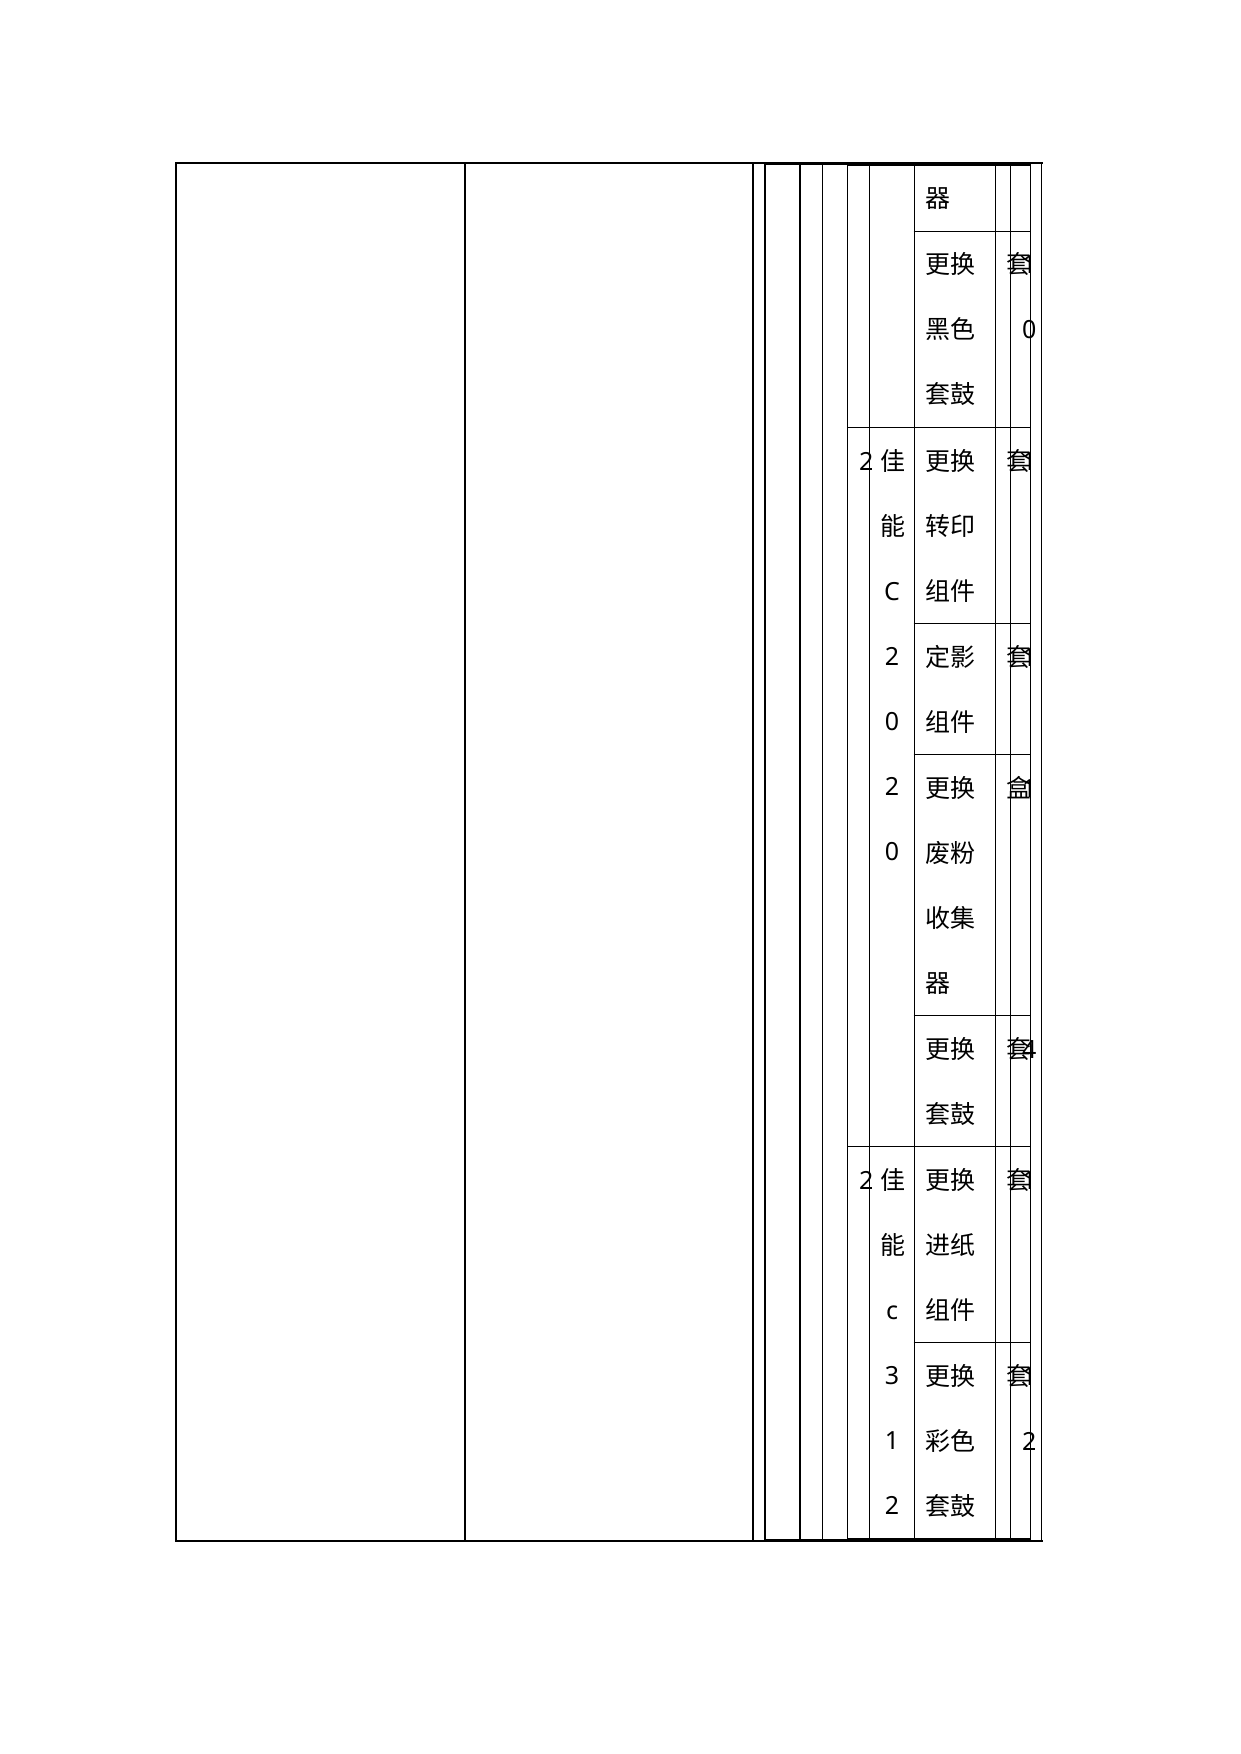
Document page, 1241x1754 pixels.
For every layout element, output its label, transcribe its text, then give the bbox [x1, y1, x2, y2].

table_cell [1011, 798, 1030, 1015]
table_cell [1011, 466, 1030, 623]
table_cell [1031, 164, 1041, 1540]
table_cell [1014, 260, 1029, 268]
table_cell [996, 232, 1010, 427]
table_cell [996, 1343, 1010, 1538]
table_cell [870, 1147, 914, 1538]
table_cell [1011, 624, 1030, 648]
table_cell [915, 166, 995, 231]
table_cell [915, 624, 995, 754]
table_cell [766, 165, 799, 1539]
table_cell [1011, 1054, 1030, 1146]
table_cell [1011, 783, 1029, 797]
table_cell [1011, 1343, 1030, 1367]
table_cell [1011, 755, 1030, 781]
table_cell [1011, 428, 1030, 452]
table_cell [915, 428, 995, 623]
table_cell [466, 164, 752, 1540]
table_cell [1014, 1372, 1029, 1380]
table_cell [1014, 653, 1029, 661]
table_cell [870, 428, 914, 1146]
table_cell [996, 624, 1010, 754]
table_cell [996, 755, 1010, 1015]
table_cell [996, 428, 1010, 623]
table_cell [801, 165, 822, 1539]
table_cell [1011, 1381, 1030, 1538]
table_cell [870, 166, 914, 427]
table_cell 1 [177, 164, 464, 1540]
table_cell [915, 1147, 995, 1342]
table_cell [915, 1016, 995, 1146]
table_cell [1014, 1176, 1029, 1184]
table_cell [848, 428, 869, 1146]
table_cell [1025, 322, 1030, 336]
table_cell [1011, 1185, 1030, 1342]
table_cell [915, 755, 995, 1015]
table_cell [1011, 1147, 1030, 1171]
table_cell [1011, 269, 1030, 427]
table_cell [1011, 662, 1030, 754]
table_cell [1014, 457, 1029, 465]
table_cell [1011, 1016, 1030, 1045]
table_cell [754, 164, 764, 1540]
table_cell [1011, 166, 1030, 231]
table_cell [1011, 232, 1030, 255]
table_cell [848, 166, 869, 427]
table_cell [915, 1343, 995, 1538]
table_cell [996, 166, 1010, 231]
table_cell [996, 1016, 1010, 1146]
table_cell [823, 165, 847, 1539]
table_cell [848, 1147, 869, 1538]
table_cell [915, 232, 995, 427]
table_cell [996, 1147, 1010, 1342]
